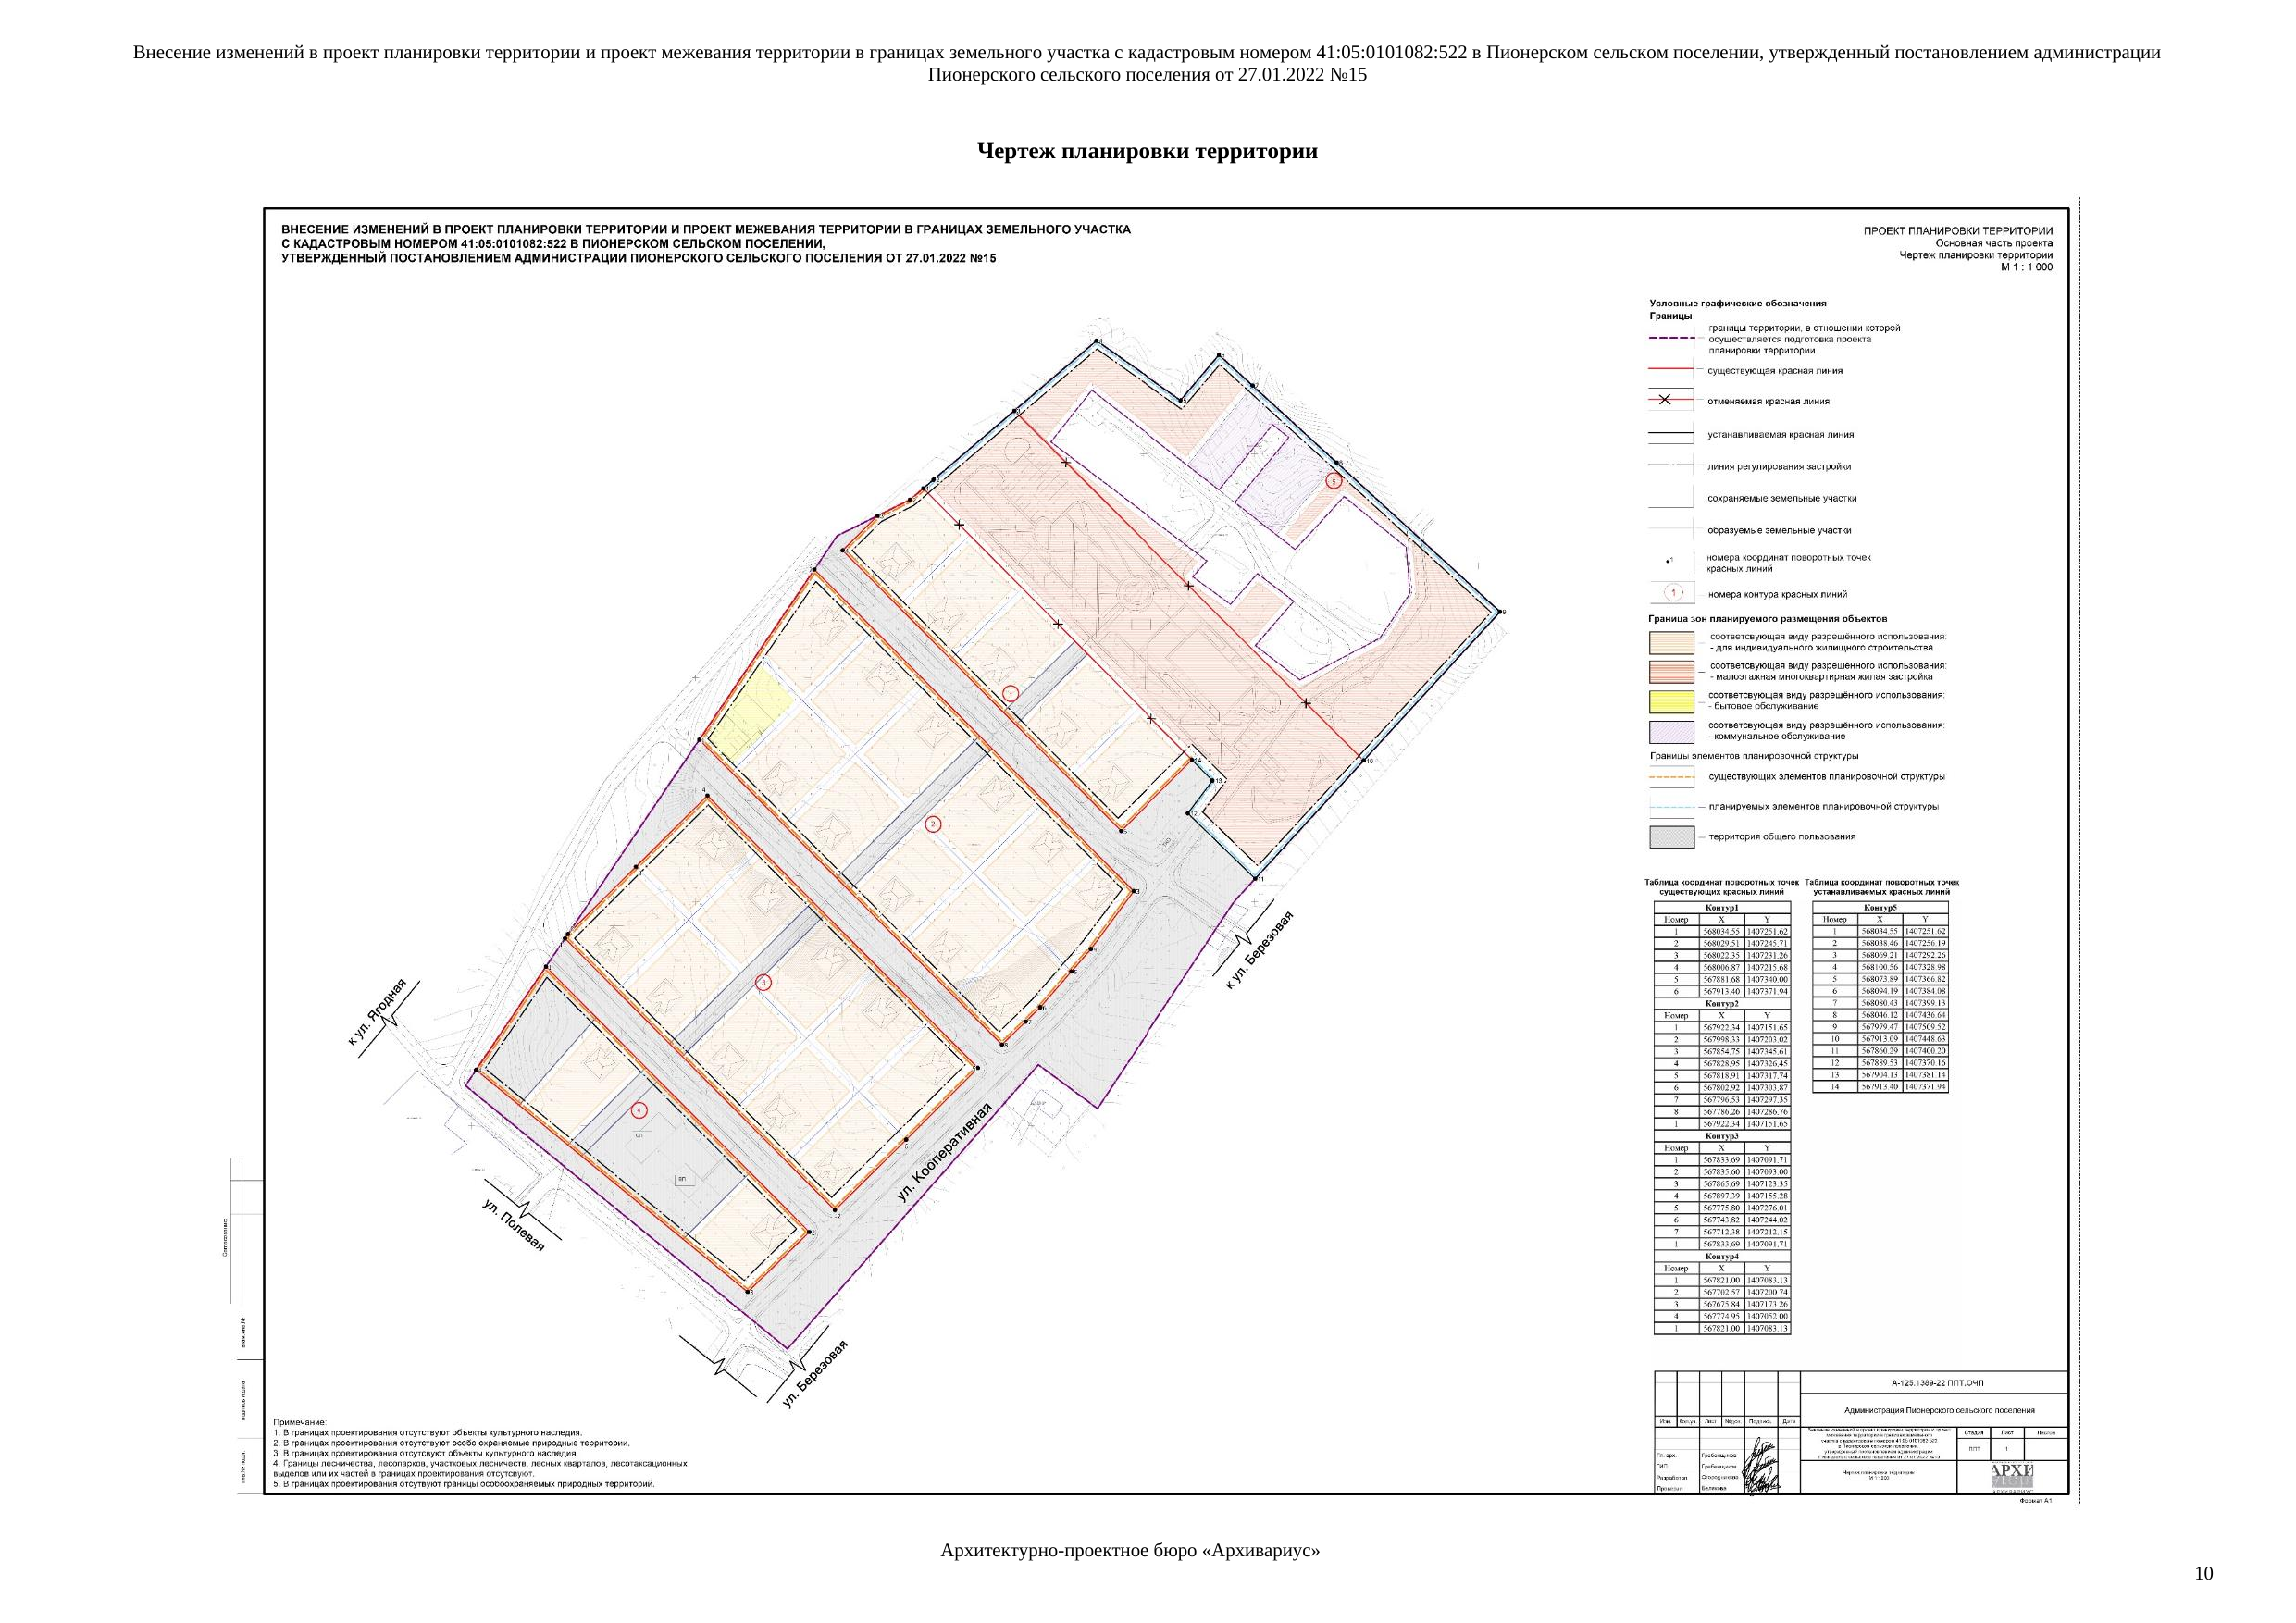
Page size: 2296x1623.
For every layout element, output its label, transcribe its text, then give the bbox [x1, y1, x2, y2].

text Чертеж планировки территории [82, 137, 2214, 163]
picture [208, 186, 2087, 1516]
